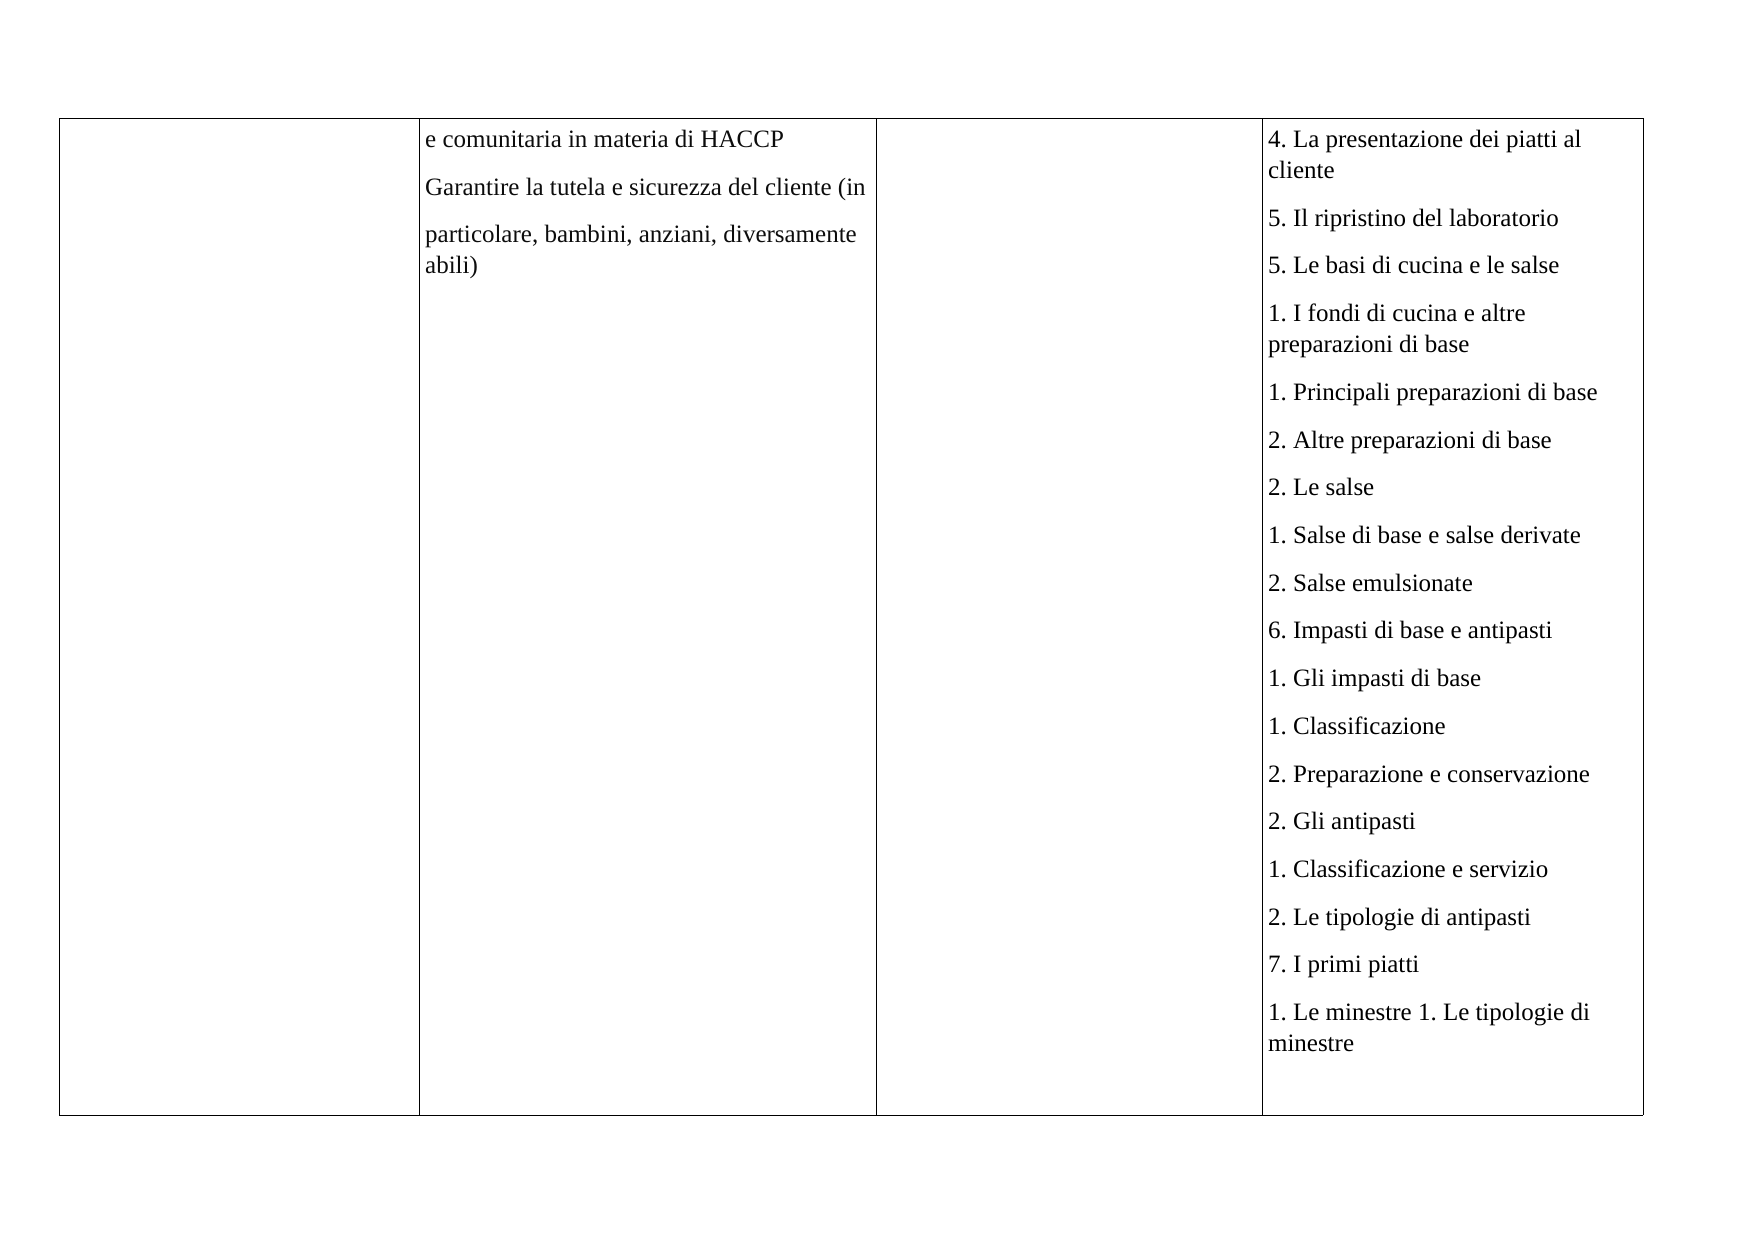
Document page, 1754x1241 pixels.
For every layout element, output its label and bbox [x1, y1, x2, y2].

table_cell [1263, 119, 1643, 1115]
table_cell [60, 119, 419, 1115]
table_cell [877, 119, 1262, 1115]
table_cell [420, 119, 876, 1115]
